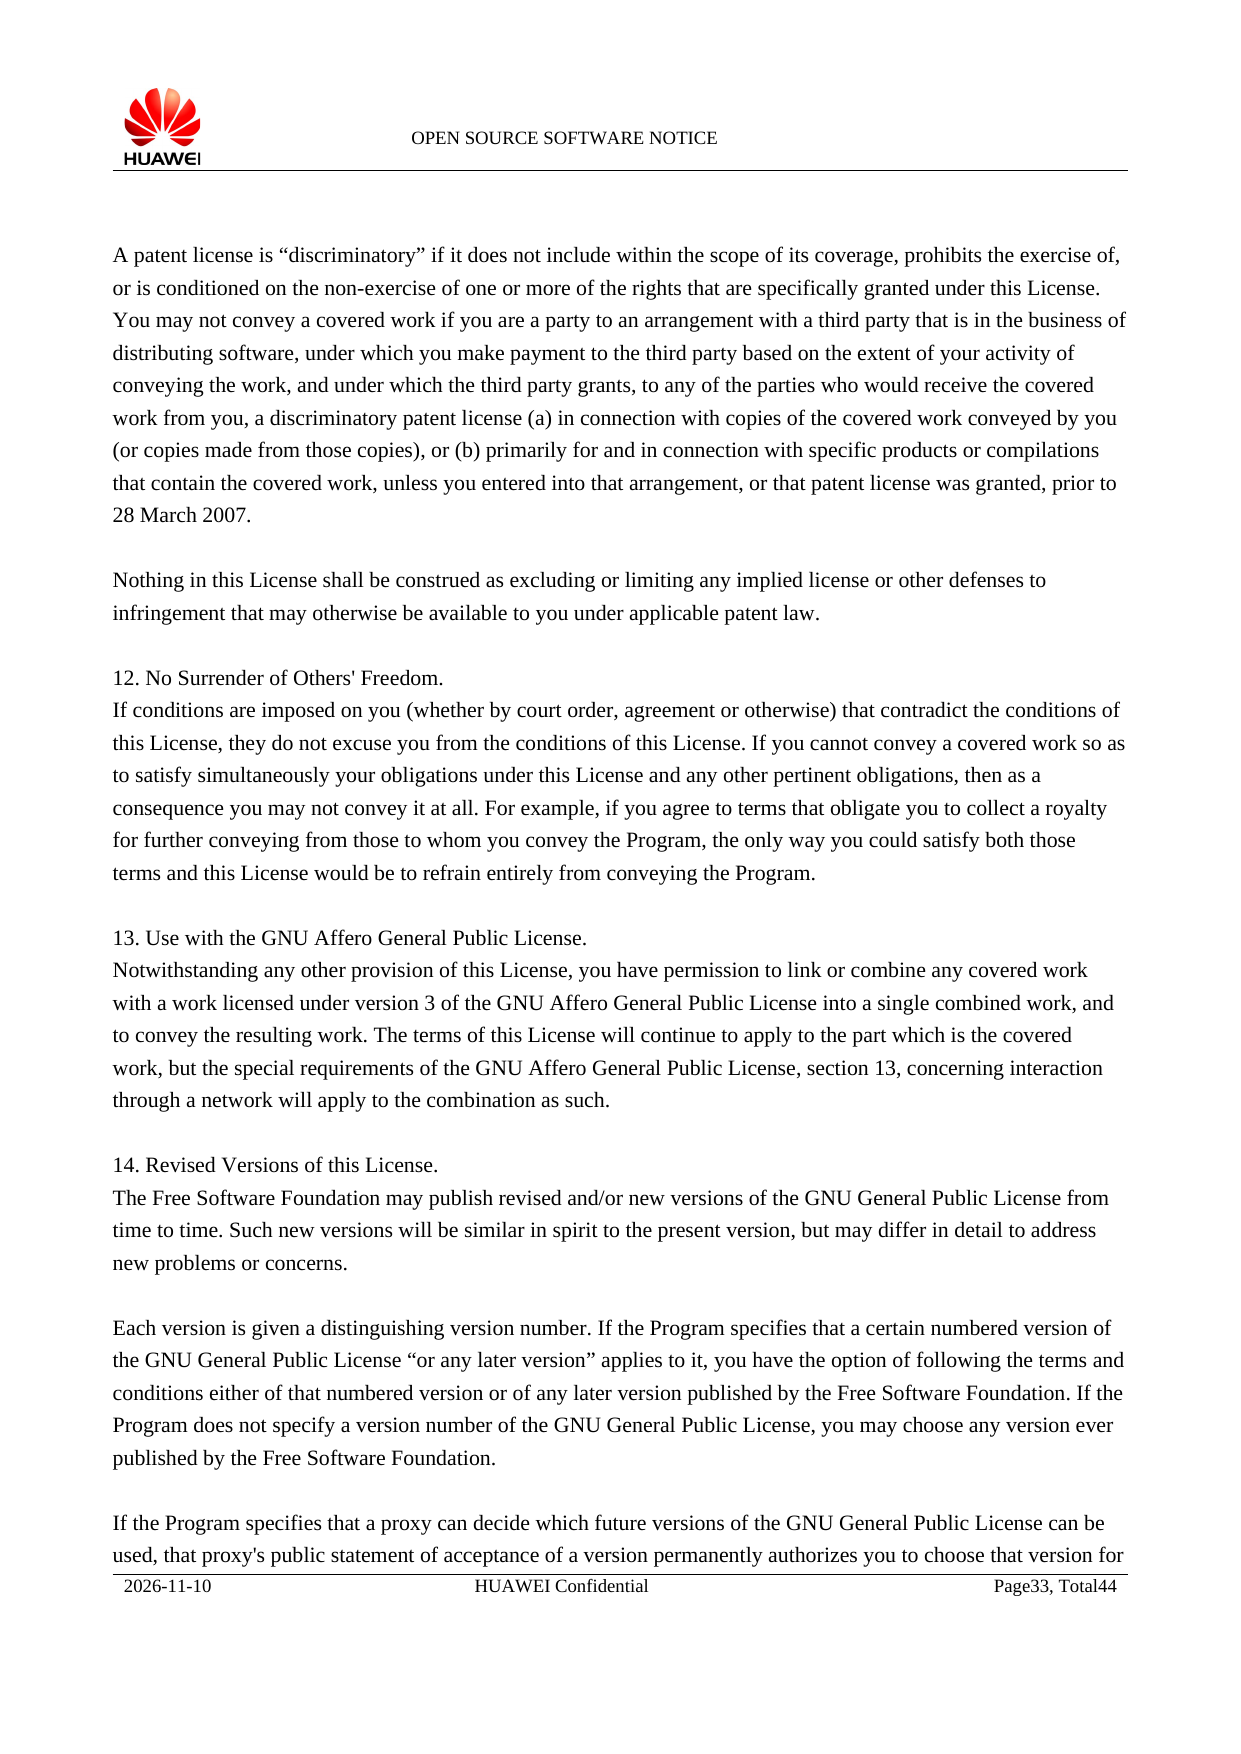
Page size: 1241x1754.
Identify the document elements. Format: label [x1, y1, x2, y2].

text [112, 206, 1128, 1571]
picture [124, 88, 201, 165]
